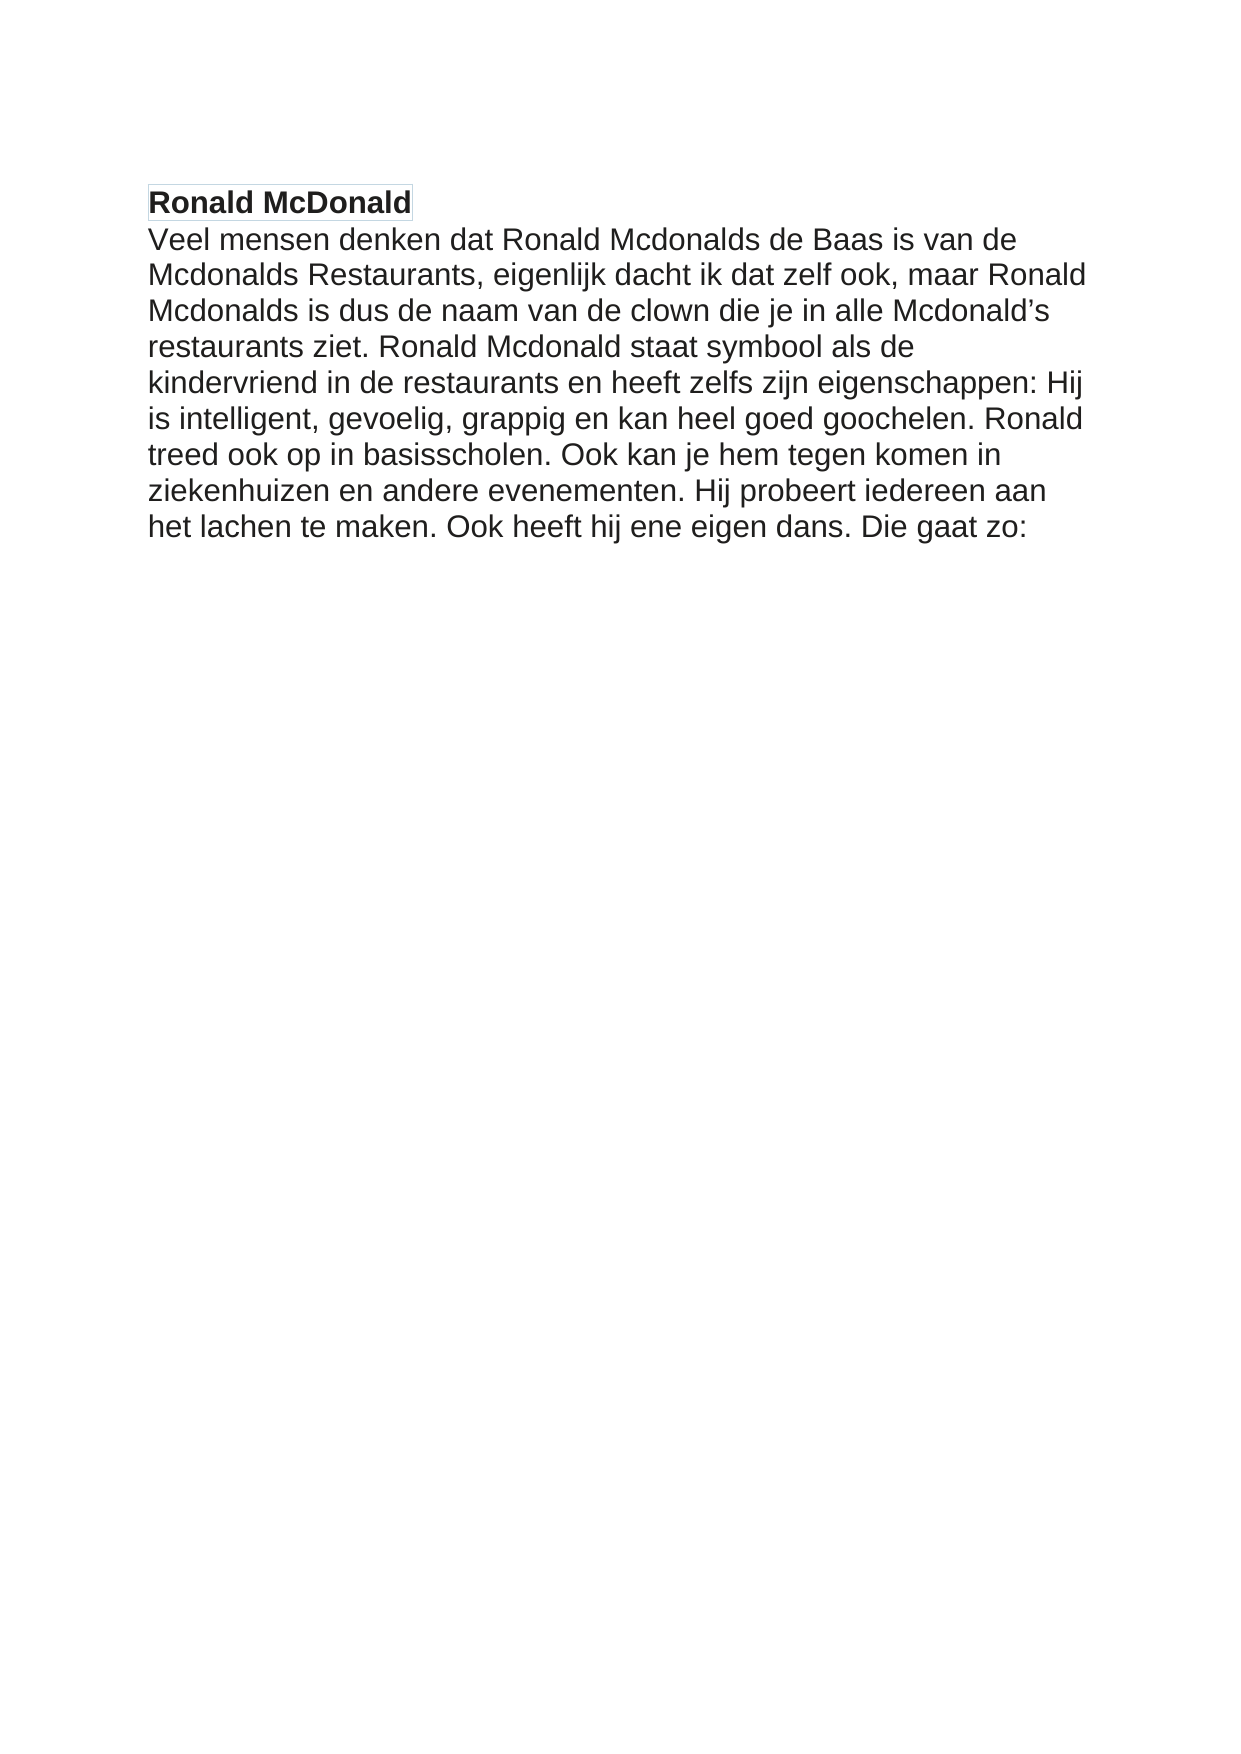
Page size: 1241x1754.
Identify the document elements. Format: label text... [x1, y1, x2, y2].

text Ronald McDonald Veel mensen denken dat Ronald Mcdonalds de Baas is van de Mcdonalds Restaurants, eigenlijk dacht ik dat zelf ook, maar Ronald Mcdonalds is dus de naam van de clown die je in alle Mcdonald’s restaurants ziet. Ronald Mcdonald staat symbool als de kindervriend in de restaurants en heeft zelfs zijn eigenschappen: Hij is intelligent, gevoelig, grappig en kan heel goed goochelen. Ronald treed ook op in basisscholen. Ook kan je hem tegen komen in ziekenhuizen en andere evenementen. Hij probeert iedereen aan het lachen te maken. Ook heeft hij ene eigen dans. Die gaat zo: [148, 148, 1093, 544]
